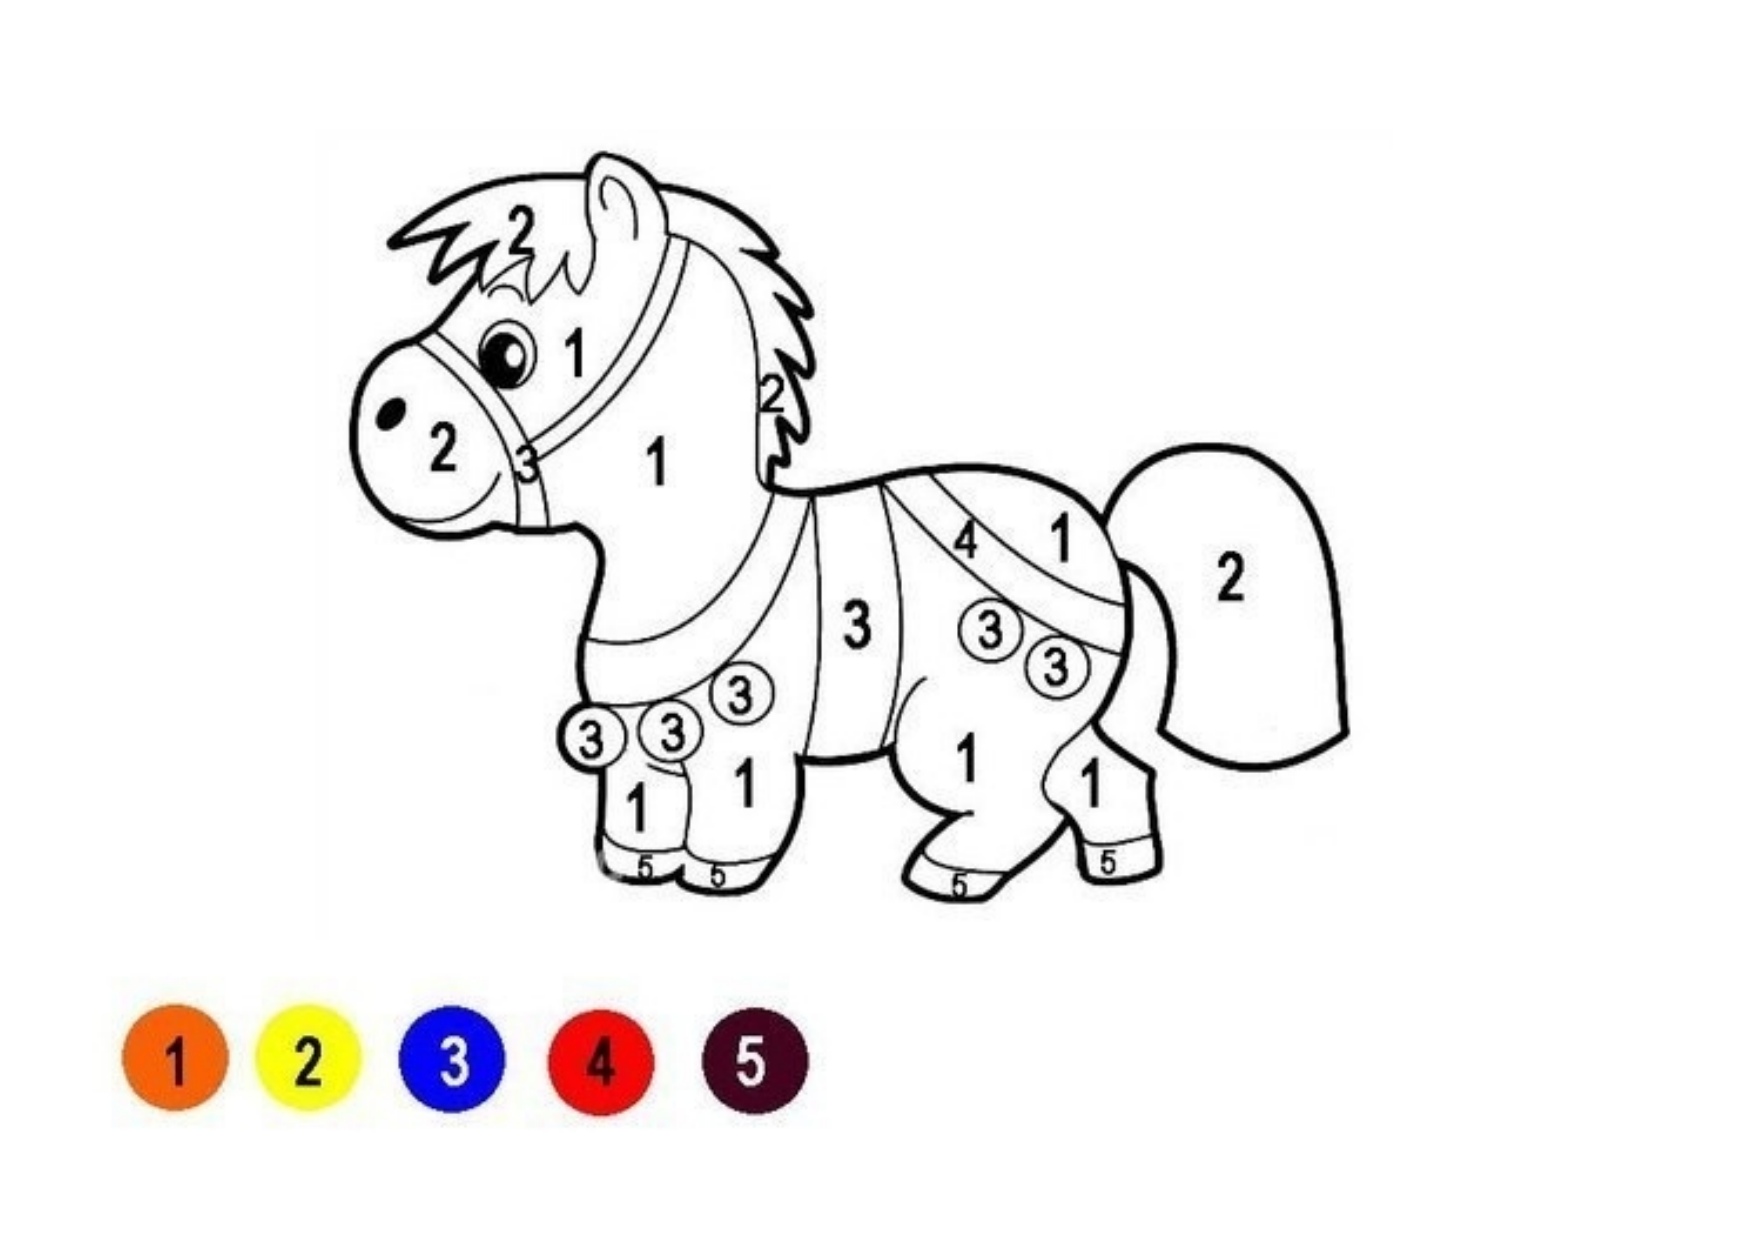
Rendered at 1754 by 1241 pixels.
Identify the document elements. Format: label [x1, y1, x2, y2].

picture [75, 75, 1494, 1140]
